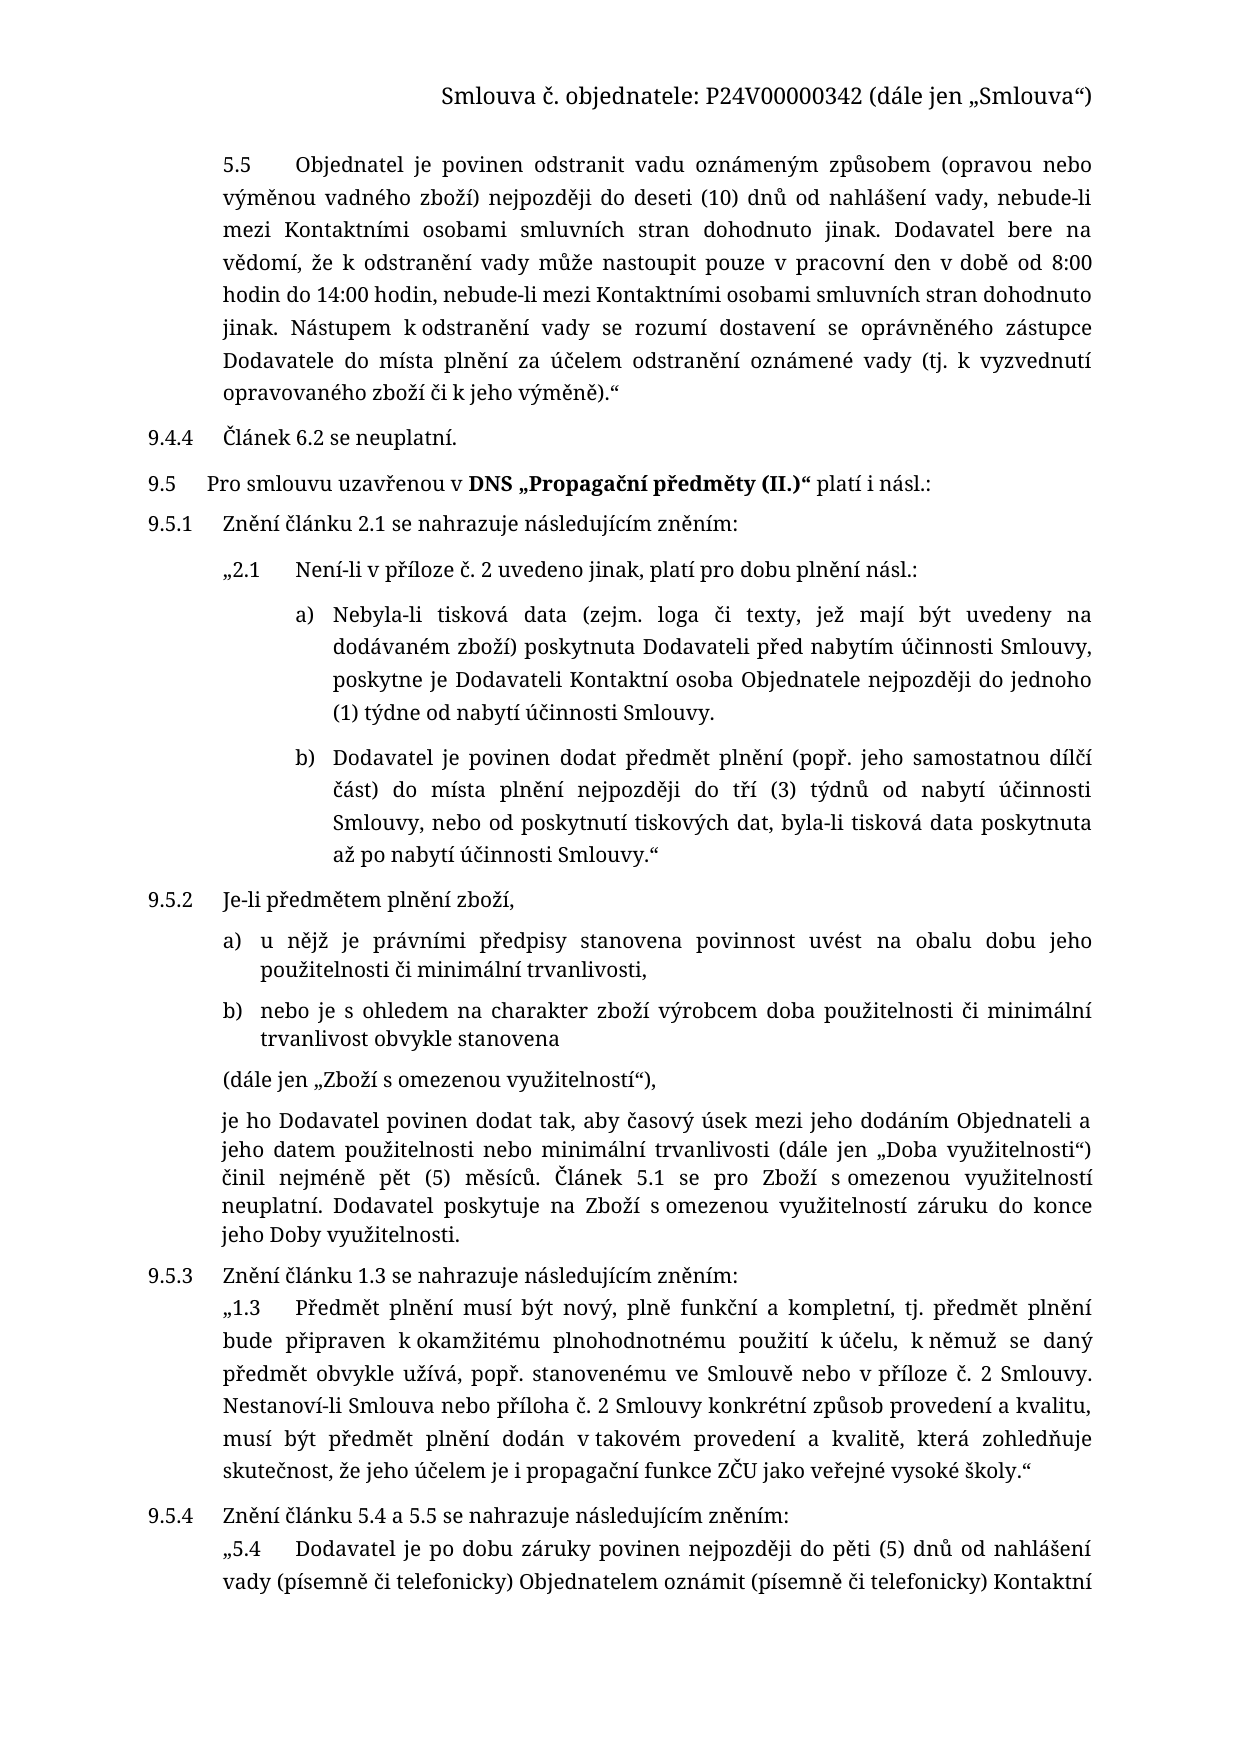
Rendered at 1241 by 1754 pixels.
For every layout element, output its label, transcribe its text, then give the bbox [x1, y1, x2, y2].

list Nebyla-li tisková data (zejm. loga či texty, jež mají být uvedeny na dodávaném zboží) poskytnuta Dodavateli před nabytím účinnosti Smlouvy, poskytne je Dodavateli Kontaktní osoba Objednatele nejpozději do jednoho (1) týdne od nabytí účinnosti Smlouvy. [295, 600, 1093, 726]
text je ho Dodavatel povinen dodat tak, aby časový úsek mezi jeho dodáním Objednateli a jeho datem použitelnosti nebo minimální trvanlivosti (dále jen „Doba využitelnosti“) činil nejméně pět (5) měsíců. Článek 5.1 se pro Zboží s omezenou využitelností neuplatní. Dodavatel poskytuje na Zboží s omezenou využitelností záruku do konce jeho Doby využitelnosti. [221, 1106, 1093, 1248]
list „2.1 Není-li v příloze č. 2 uvedeno jinak, platí pro dobu plnění násl.: [223, 555, 1093, 583]
list „1.3 Předmět plnění musí být nový, plně funkční a kompletní, tj. předmět plnění bude připraven k okamžitému plnohodnotnému použití k účelu, k němuž se daný předmět obvykle užívá, popř. stanovenému ve Smlouvě nebo v příloze č. 2 Smlouvy. Nestanoví-li Smlouva nebo příloha č. 2 Smlouvy konkrétní způsob provedení a kvalitu, musí být předmět plnění dodán v takovém provedení a kvalitě, která zohledňuje skutečnost, že jeho účelem je i propagační funkce ZČU jako veřejné vysoké školy.“ [223, 1293, 1093, 1485]
list Je-li předmětem plnění zboží, [148, 886, 1093, 914]
list Znění článku 2.1 se nahrazuje následujícím zněním: [148, 509, 1093, 538]
list u nějž je právními předpisy stanovena povinnost uvést na obalu dobu jeho použitelnosti či minimální trvanlivosti, [223, 927, 1093, 983]
list Pro smlouvu uzavřenou v DNS „Propagační předměty (II.)“ platí i násl.: [148, 469, 1093, 497]
list nebo je s ohledem na charakter zboží výrobcem doba použitelnosti či minimální trvanlivost obvykle stanovena [223, 996, 1093, 1053]
text (dále jen „Zboží s omezenou využitelností“), [223, 1065, 1093, 1094]
list Znění článku 5.4 a 5.5 se nahrazuje následujícím zněním: [148, 1502, 1093, 1530]
list 5.5 Objednatel je povinen odstranit vadu oznámeným způsobem (opravou nebo výměnou vadného zboží) nejpozději do deseti (10) dnů od nahlášení vady, nebude-li mezi Kontaktními osobami smluvních stran dohodnuto jinak. Dodavatel bere na vědomí, že k odstranění vady může nastoupit pouze v pracovní den v době od 8:00 hodin do 14:00 hodin, nebude-li mezi Kontaktními osobami smluvních stran dohodnuto jinak. Nástupem k odstranění vady se rozumí dostavení se oprávněného zástupce Dodavatele do místa plnění za účelem odstranění oznámené vady (tj. k vyzvednutí opravovaného zboží či k jeho výměně).“ [223, 150, 1093, 407]
list Dodavatel je povinen dodat předmět plnění (popř. jeho samostatnou dílčí část) do místa plnění nejpozději do tří (3) týdnů od nabytí účinnosti Smlouvy, nebo od poskytnutí tiskových dat, byla-li tisková data poskytnuta až po nabytí účinnosti Smlouvy.“ [295, 743, 1093, 869]
list Článek 6.2 se neuplatní. [148, 423, 1093, 452]
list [223, 1534, 1093, 1595]
list Znění článku 1.3 se nahrazuje následujícím zněním: [148, 1261, 1093, 1289]
